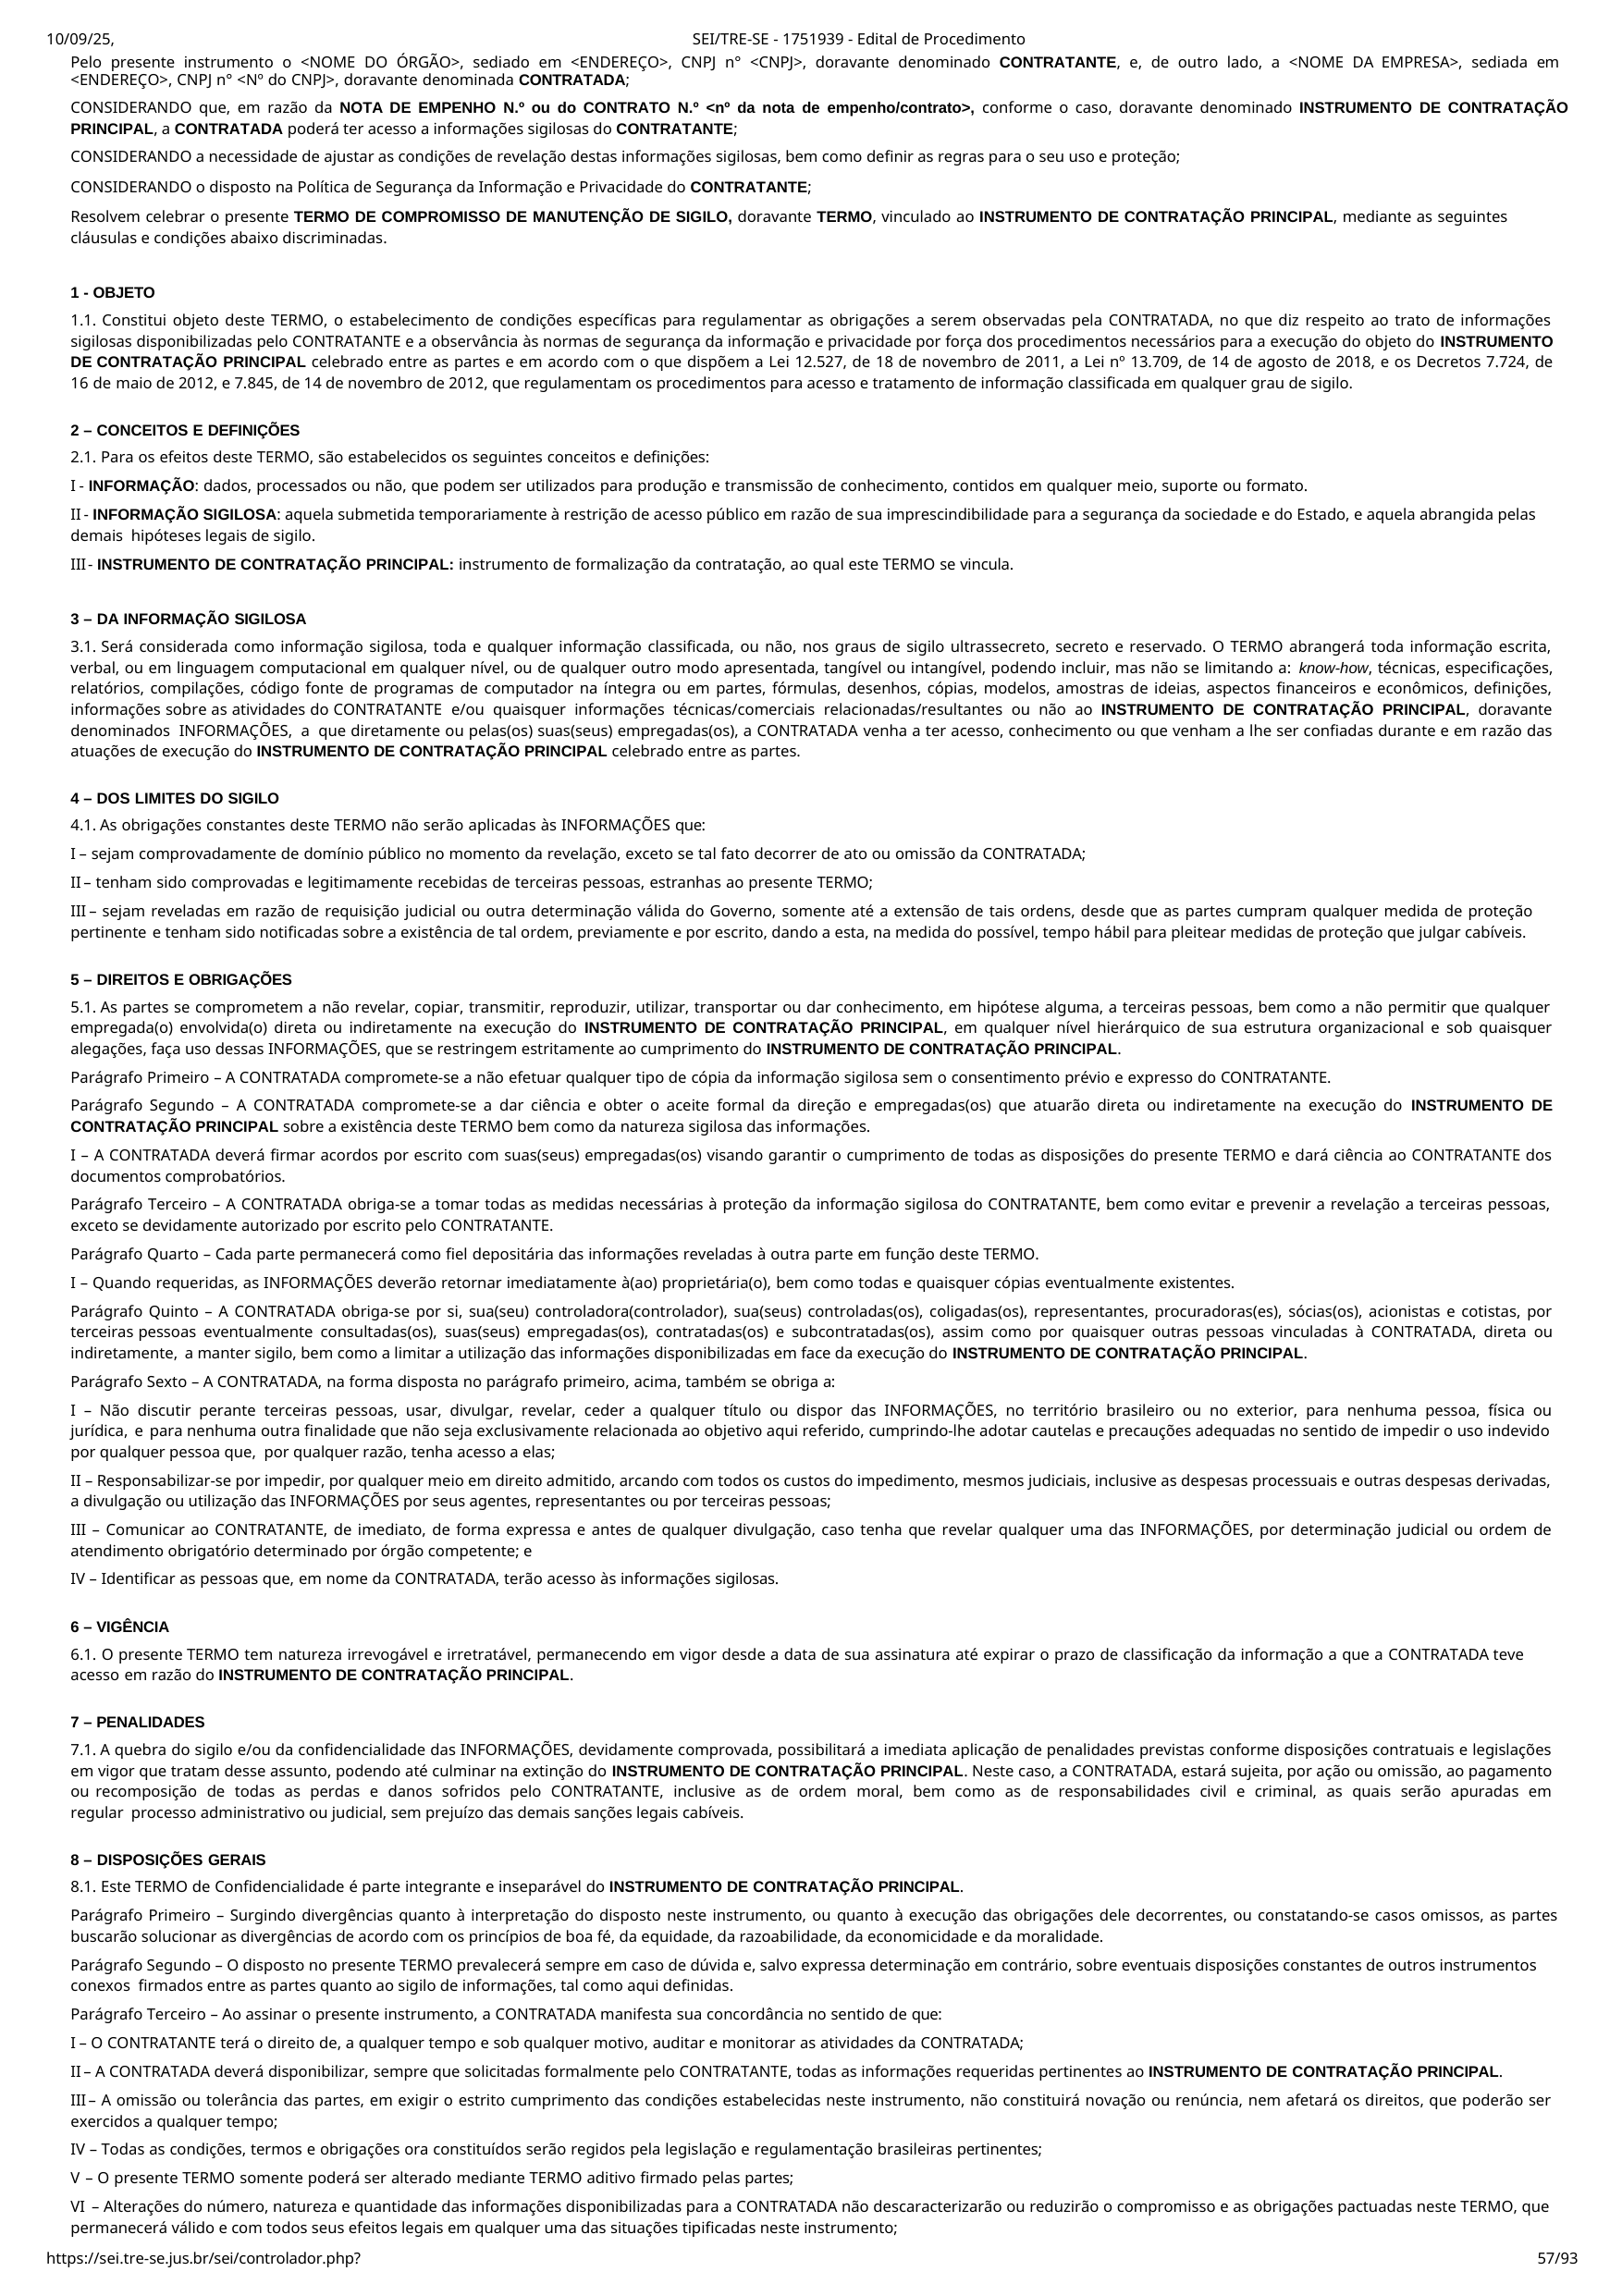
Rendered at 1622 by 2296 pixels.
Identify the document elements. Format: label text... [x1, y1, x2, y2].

subtitle - OBJETO [70, 284, 1581, 301]
text III – Comunicar ao CONTRATANTE, de imediato, de forma expressa e antes de qualquer divulgação, caso tenha que revelar qualquer uma das INFORMAÇÕES, por determinação judicial ou ordem de atendimento obrigatório determinado por órgão competente; e [70, 1519, 1553, 1561]
text Parágrafo Segundo – O disposto no presente TERMO prevalecerá sempre em caso de dúvida e, salvo expressa determinação em contrário, sobre eventuais disposições constantes de outros instrumentos conexos firmados entre as partes quanto ao sigilo de informações, tal como aqui definidas. [70, 1954, 1581, 1996]
list As obrigações constantes deste TERMO não serão aplicadas às INFORMAÇÕES que: [70, 815, 1581, 836]
list – sejam reveladas em razão de requisição judicial ou outra determinação válida do Governo, somente até a extensão de tais ordens, desde que as partes cumpram qualquer medida de proteção pertinente e tenham sido notificadas sobre a existência de tal ordem, previamente e por escrito, dando a esta, na medida do possível, tempo hábil para pleitear medidas de proteção que julgar cabíveis. [70, 901, 1553, 942]
text CONSIDERANDO a necessidade de ajustar as condições de revelação destas informações sigilosas, bem como definir as regras para o seu uso e proteção; CONSIDERANDO o disposto na Política de Segurança da Informação e Privacidade do CONTRATANTE; [70, 146, 1267, 197]
subtitle – DOS LIMITES DO SIGILO [70, 789, 1581, 807]
list – O CONTRATANTE terá o direito de, a qualquer tempo e sob qualquer motivo, auditar e monitorar as atividades da CONTRATADA; [70, 2032, 1581, 2053]
text <ENDEREÇO>, CNPJ n° <Nº do CNPJ>, doravante denominada CONTRATADA; [70, 71, 1581, 89]
text Parágrafo Quinto – A CONTRATADA obriga-se por si, sua(seu) controladora(controlador), sua(seus) controladas(os), coligadas(os), representantes, procuradoras(es), sócias(os), acionistas e cotistas, por terceiras pessoas eventualmente consultadas(os), suas(seus) empregadas(os), contratadas(os) e subcontratadas(os), assim como por quaisquer outras pessoas vinculadas à CONTRATADA, direta ou indiretamente, a manter sigilo, bem como a limitar a utilização das informações disponibilizadas em face da execução do INSTRUMENTO DE CONTRATAÇÃO PRINCIPAL. [70, 1300, 1553, 1363]
list – Alterações do número, natureza e quantidade das informações disponibilizadas para a CONTRATADA não descaracterizarão ou reduzirão o compromisso e as obrigações pactuadas neste TERMO, que permanecerá válido e com todos seus efeitos legais em qualquer uma das situações tipificadas neste instrumento; [70, 2196, 1553, 2238]
list Este TERMO de Confidencialidade é parte integrante e inseparável do INSTRUMENTO DE CONTRATAÇÃO PRINCIPAL. [70, 1876, 1581, 1897]
subtitle – CONCEITOS E DEFINIÇÕES [70, 422, 1581, 439]
list A quebra do sigilo e/ou da confidencialidade das INFORMAÇÕES, devidamente comprovada, possibilitará a imediata aplicação de penalidades previstas conforme disposições contratuais e legislações em vigor que tratam desse assunto, podendo até culminar na extinção do INSTRUMENTO DE CONTRATAÇÃO PRINCIPAL. Neste caso, a CONTRATADA, estará sujeita, por ação ou omissão, ao pagamento ou recomposição de todas as perdas e danos sofridos pelo CONTRATANTE, inclusive as de ordem moral, bem como as de responsabilidades civil e criminal, as quais serão apuradas em regular processo administrativo ou judicial, sem prejuízo das demais sanções legais cabíveis. [70, 1738, 1553, 1823]
subtitle – VIGÊNCIA [70, 1618, 1581, 1636]
list – A CONTRATADA deverá disponibilizar, sempre que solicitadas formalmente pelo CONTRATANTE, todas as informações requeridas pertinentes ao INSTRUMENTO DE CONTRATAÇÃO PRINCIPAL. [70, 2061, 1581, 2081]
list – O presente TERMO somente poderá ser alterado mediante TERMO aditivo firmado pelas partes; [70, 2167, 1581, 2189]
text I – A CONTRATADA deverá firmar acordos por escrito com suas(seus) empregadas(os) visando garantir o cumprimento de todas as disposições do presente TERMO e dará ciência ao CONTRATANTE dos documentos comprobatórios. [70, 1145, 1553, 1186]
list Para os efeitos deste TERMO, são estabelecidos os seguintes conceitos e definições: [70, 447, 1581, 468]
text Resolvem celebrar o presente TERMO DE COMPROMISSO DE MANUTENÇÃO DE SIGILO, doravante TERMO, vinculado ao INSTRUMENTO DE CONTRATAÇÃO PRINCIPAL, mediante as seguintes cláusulas e condições abaixo discriminadas. [70, 206, 1553, 248]
list – sejam comprovadamente de domínio público no momento da revelação, exceto se tal fato decorrer de ato ou omissão da CONTRATADA; [70, 843, 1581, 864]
text I – Não discutir perante terceiras pessoas, usar, divulgar, revelar, ceder a qualquer título ou dispor das INFORMAÇÕES, no território brasileiro ou no exterior, para nenhuma pessoa, física ou jurídica, e para nenhuma outra finalidade que não seja exclusivamente relacionada ao objetivo aqui referido, cumprindo-lhe adotar cautelas e precauções adequadas no sentido de impedir o uso indevido por qualquer pessoa que, por qualquer razão, tenha acesso a elas; [70, 1399, 1553, 1462]
list As partes se comprometem a não revelar, copiar, transmitir, reproduzir, utilizar, transportar ou dar conhecimento, em hipótese alguma, a terceiras pessoas, bem como a não permitir que qualquer empregada(o) envolvida(o) direta ou indiretamente na execução do INSTRUMENTO DE CONTRATAÇÃO PRINCIPAL, em qualquer nível hierárquico de sua estrutura organizacional e sob quaisquer alegações, faça uso dessas INFORMAÇÕES, que se restringem estritamente ao cumprimento do INSTRUMENTO DE CONTRATAÇÃO PRINCIPAL. [70, 996, 1553, 1059]
subtitle – DA INFORMAÇÃO SIGILOSA [70, 610, 1581, 628]
subtitle – DIREITOS E OBRIGAÇÕES [70, 971, 1581, 988]
text II – Responsabilizar-se por impedir, por qualquer meio em direito admitido, arcando com todos os custos do impedimento, mesmos judiciais, inclusive as despesas processuais e outras despesas derivadas, a divulgação ou utilização das INFORMAÇÕES por seus agentes, representantes ou por terceiras pessoas; [70, 1469, 1553, 1512]
text Parágrafo Quarto – Cada parte permanecerá como fiel depositária das informações reveladas à outra parte em função deste TERMO. [70, 1243, 1581, 1264]
list – Todas as condições, termos e obrigações ora constituídos serão regidos pela legislação e regulamentação brasileiras pertinentes; [70, 2139, 1581, 2160]
text Parágrafo Sexto – A CONTRATADA, na forma disposta no parágrafo primeiro, acima, também se obriga a: [70, 1370, 1581, 1392]
list – A omissão ou tolerância das partes, em exigir o estrito cumprimento das condições estabelecidas neste instrumento, não constituirá novação ou renúncia, nem afetará os direitos, que poderão ser exercidos a qualquer tempo; [70, 2089, 1553, 2131]
list Será considerada como informação sigilosa, toda e qualquer informação classificada, ou não, nos graus de sigilo ultrassecreto, secreto e reservado. O TERMO abrangerá toda informação escrita, verbal, ou em linguagem computacional em qualquer nível, ou de qualquer outro modo apresentada, tangível ou intangível, podendo incluir, mas não se limitando a: know-how, técnicas, especificações, relatórios, compilações, código fonte de programas de computador na íntegra ou em partes, fórmulas, desenhos, cópias, modelos, amostras de ideias, aspectos financeiros e econômicos, definições, informações sobre as atividades do CONTRATANTE e/ou quaisquer informações técnicas/comerciais relacionadas/resultantes ou não ao INSTRUMENTO DE CONTRATAÇÃO PRINCIPAL, doravante denominados INFORMAÇÕES, a que diretamente ou pelas(os) suas(seus) empregadas(os), a CONTRATADA venha a ter acesso, conhecimento ou que venham a lhe ser confiadas durante e em razão das atuações de execução do INSTRUMENTO DE CONTRATAÇÃO PRINCIPAL celebrado entre as partes. [70, 635, 1553, 762]
subtitle – PENALIDADES [70, 1713, 1581, 1731]
text Pelo presente instrumento o <NOME DO ÓRGÃO>, sediado em <ENDEREÇO>, CNPJ n° <CNPJ>, doravante denominado CONTRATANTE, e, de outro lado, a <NOME DA EMPRESA>, sediada em [70, 54, 1581, 71]
list - INSTRUMENTO DE CONTRATAÇÃO PRINCIPAL: instrumento de formalização da contratação, ao qual este TERMO se vincula. [70, 553, 1581, 574]
subtitle – DISPOSIÇÕES GERAIS [70, 1850, 1581, 1869]
list - INFORMAÇÃO SIGILOSA: aquela submetida temporariamente à restrição de acesso público em razão de sua imprescindibilidade para a segurança da sociedade e do Estado, e aquela abrangida pelas demais hipóteses legais de sigilo. [70, 504, 1553, 546]
text Parágrafo Terceiro – Ao assinar o presente instrumento, a CONTRATADA manifesta sua concordância no sentido de que: [70, 2004, 1581, 2024]
text IV – Identificar as pessoas que, em nome da CONTRATADA, terão acesso às informações sigilosas. [70, 1568, 1581, 1590]
text I – Quando requeridas, as INFORMAÇÕES deverão retornar imediatamente à(ao) proprietária(o), bem como todas e quaisquer cópias eventualmente existentes. [70, 1271, 1581, 1293]
text Parágrafo Primeiro – Surgindo divergências quanto à interpretação do disposto neste instrumento, ou quanto à execução das obrigações dele decorrentes, ou constatando-se casos omissos, as partes buscarão solucionar as divergências de acordo com os princípios de boa fé, da equidade, da razoabilidade, da economicidade e da moralidade. [70, 1905, 1581, 1946]
list Constitui objeto deste TERMO, o estabelecimento de condições específicas para regulamentar as obrigações a serem observadas pela CONTRATADA, no que diz respeito ao trato de informações sigilosas disponibilizadas pelo CONTRATANTE e a observância às normas de segurança da informação e privacidade por força dos procedimentos necessários para a execução do objeto do INSTRUMENTO DE CONTRATAÇÃO PRINCIPAL celebrado entre as partes e em acordo com o que dispõem a Lei 12.527, de 18 de novembro de 2011, a Lei nº 13.709, de 14 de agosto de 2018, e os Decretos 7.724, de 16 de maio de 2012, e 7.845, de 14 de novembro de 2012, que regulamentam os procedimentos para acesso e tratamento de informação classificada em qualquer grau de sigilo. [70, 309, 1553, 393]
text Parágrafo Primeiro – A CONTRATADA compromete-se a não efetuar qualquer tipo de cópia da informação sigilosa sem o consentimento prévio e expresso do CONTRATANTE. [70, 1066, 1581, 1087]
text Parágrafo Terceiro – A CONTRATADA obriga-se a tomar todas as medidas necessárias à proteção da informação sigilosa do CONTRATANTE, bem como evitar e prevenir a revelação a terceiras pessoas, exceto se devidamente autorizado por escrito pelo CONTRATANTE. [70, 1194, 1553, 1235]
list O presente TERMO tem natureza irrevogável e irretratável, permanecendo em vigor desde a data de sua assinatura até expirar o prazo de classificação da informação a que a CONTRATADA teve acesso em razão do INSTRUMENTO DE CONTRATAÇÃO PRINCIPAL. [70, 1643, 1553, 1685]
list - INFORMAÇÃO: dados, processados ou não, que podem ser utilizados para produção e transmissão de conhecimento, contidos em qualquer meio, suporte ou formato. [70, 475, 1581, 497]
list – tenham sido comprovadas e legitimamente recebidas de terceiras pessoas, estranhas ao presente TERMO; [70, 872, 1581, 893]
text CONSIDERANDO que, em razão da NOTA DE EMPENHO N.º ou do CONTRATO N.º <nº da nota de empenho/contrato>, conforme o caso, doravante denominado INSTRUMENTO DE CONTRATAÇÃO PRINCIPAL, a CONTRATADA poderá ter acesso a informações sigilosas do CONTRATANTE; [70, 96, 1581, 139]
text Parágrafo Segundo – A CONTRATADA compromete-se a dar ciência e obter o aceite formal da direção e empregadas(os) que atuarão direta ou indiretamente na execução do INSTRUMENTO DE CONTRATAÇÃO PRINCIPAL sobre a existência deste TERMO bem como da natureza sigilosa das informações. [70, 1095, 1553, 1136]
